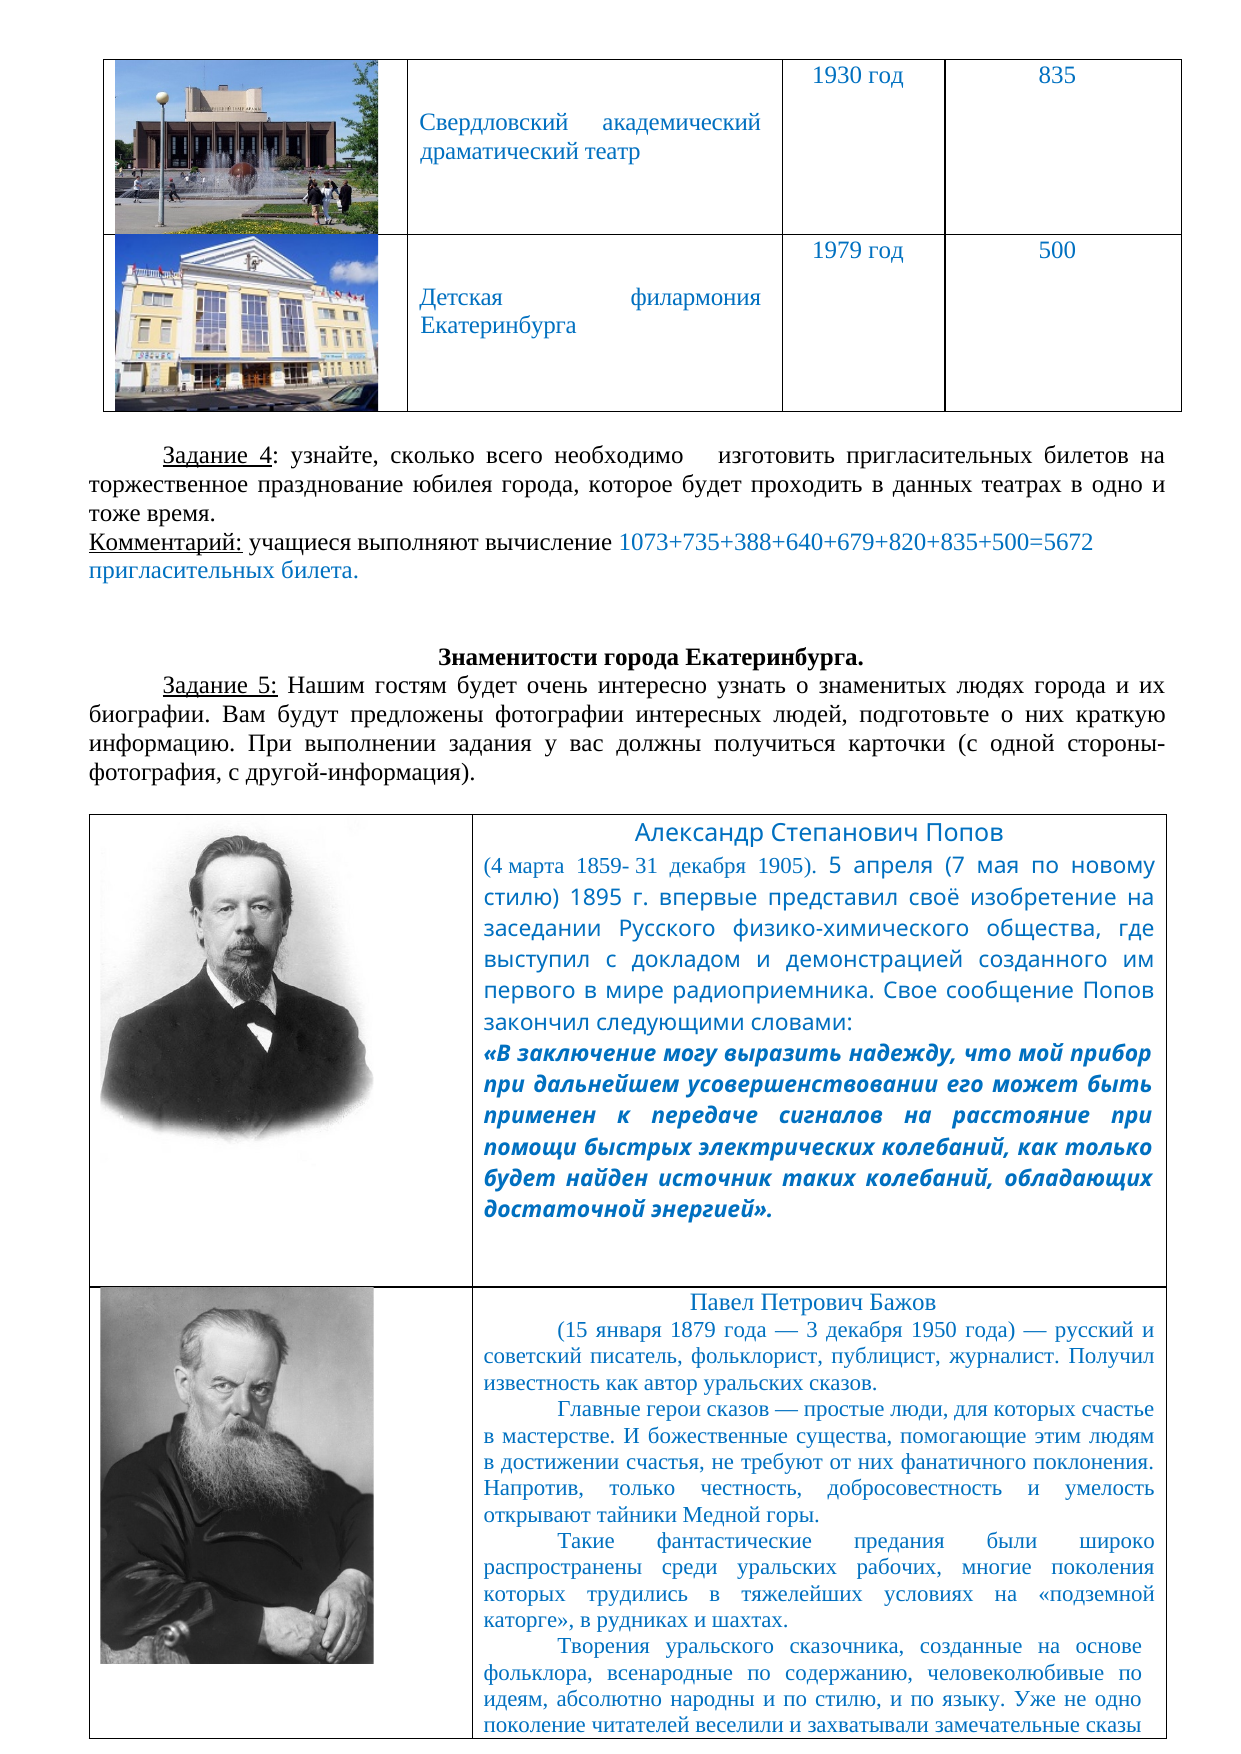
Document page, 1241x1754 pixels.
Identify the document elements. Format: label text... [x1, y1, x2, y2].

table_cell 1930 год [783, 60, 944, 234]
table_header Александр Степанович Попов (4 марта 1859- 31 декабря 1905). 5 апреля (7 мая по новому стилю) 1895 г. впервые представил своё изобретение на заседании Русского физико-химического общества, где выступил с докладом и демонстрацией созданного им первого в мире радиоприемника. Свое сообщение Попов закончил следующими словами: «В заключение могу выразить надежду, что мой прибор при дальнейшем усовершенствовании его может быть применен к передаче сигналов на расстояние при помощи быстрых электрических колебаний, как только будет найден источник таких колебаний, обладающих достаточной энергией». [473, 815, 1166, 1286]
table_cell [379, 60, 407, 234]
table_cell Детская филармония Екатеринбурга [408, 235, 782, 411]
table_cell [104, 235, 115, 411]
table_cell 500 [946, 235, 1181, 411]
table_cell [379, 235, 407, 411]
table_cell 1979 год [783, 235, 944, 411]
text Комментарий: учащиеся выполняют вычисление 1073+735+388+640+679+820+835+500=5672 пригласительных билета. [89, 527, 1196, 584]
table_cell Свердловский академический драматический театр [408, 60, 782, 234]
table_cell 835 [946, 60, 1181, 234]
table_cell [104, 60, 115, 234]
picture [115, 60, 379, 411]
table_cell [90, 1288, 472, 1738]
text Знаменитости города Екатеринбурга. [162, 642, 1139, 670]
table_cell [473, 1288, 1166, 1738]
text Задание 5: Нашим гостям будет очень интересно узнать о знаменитых людях города и их биографии. Вам будут предложены фотографии интересных людей, подготовьте о них краткую информацию. При выполнении задания у вас должны получиться карточки (с одной стороны-фотография, с другой-информация). [89, 670, 1167, 785]
picture [100, 1287, 374, 1664]
text Задание 4: узнайте, сколько всего необходимо изготовить пригласительных билетов на торжественное празднование юбилея города, которое будет проходить в данных театрах в одно и тоже время. [89, 440, 1167, 527]
table_header [90, 815, 472, 1286]
picture [100, 815, 374, 1167]
